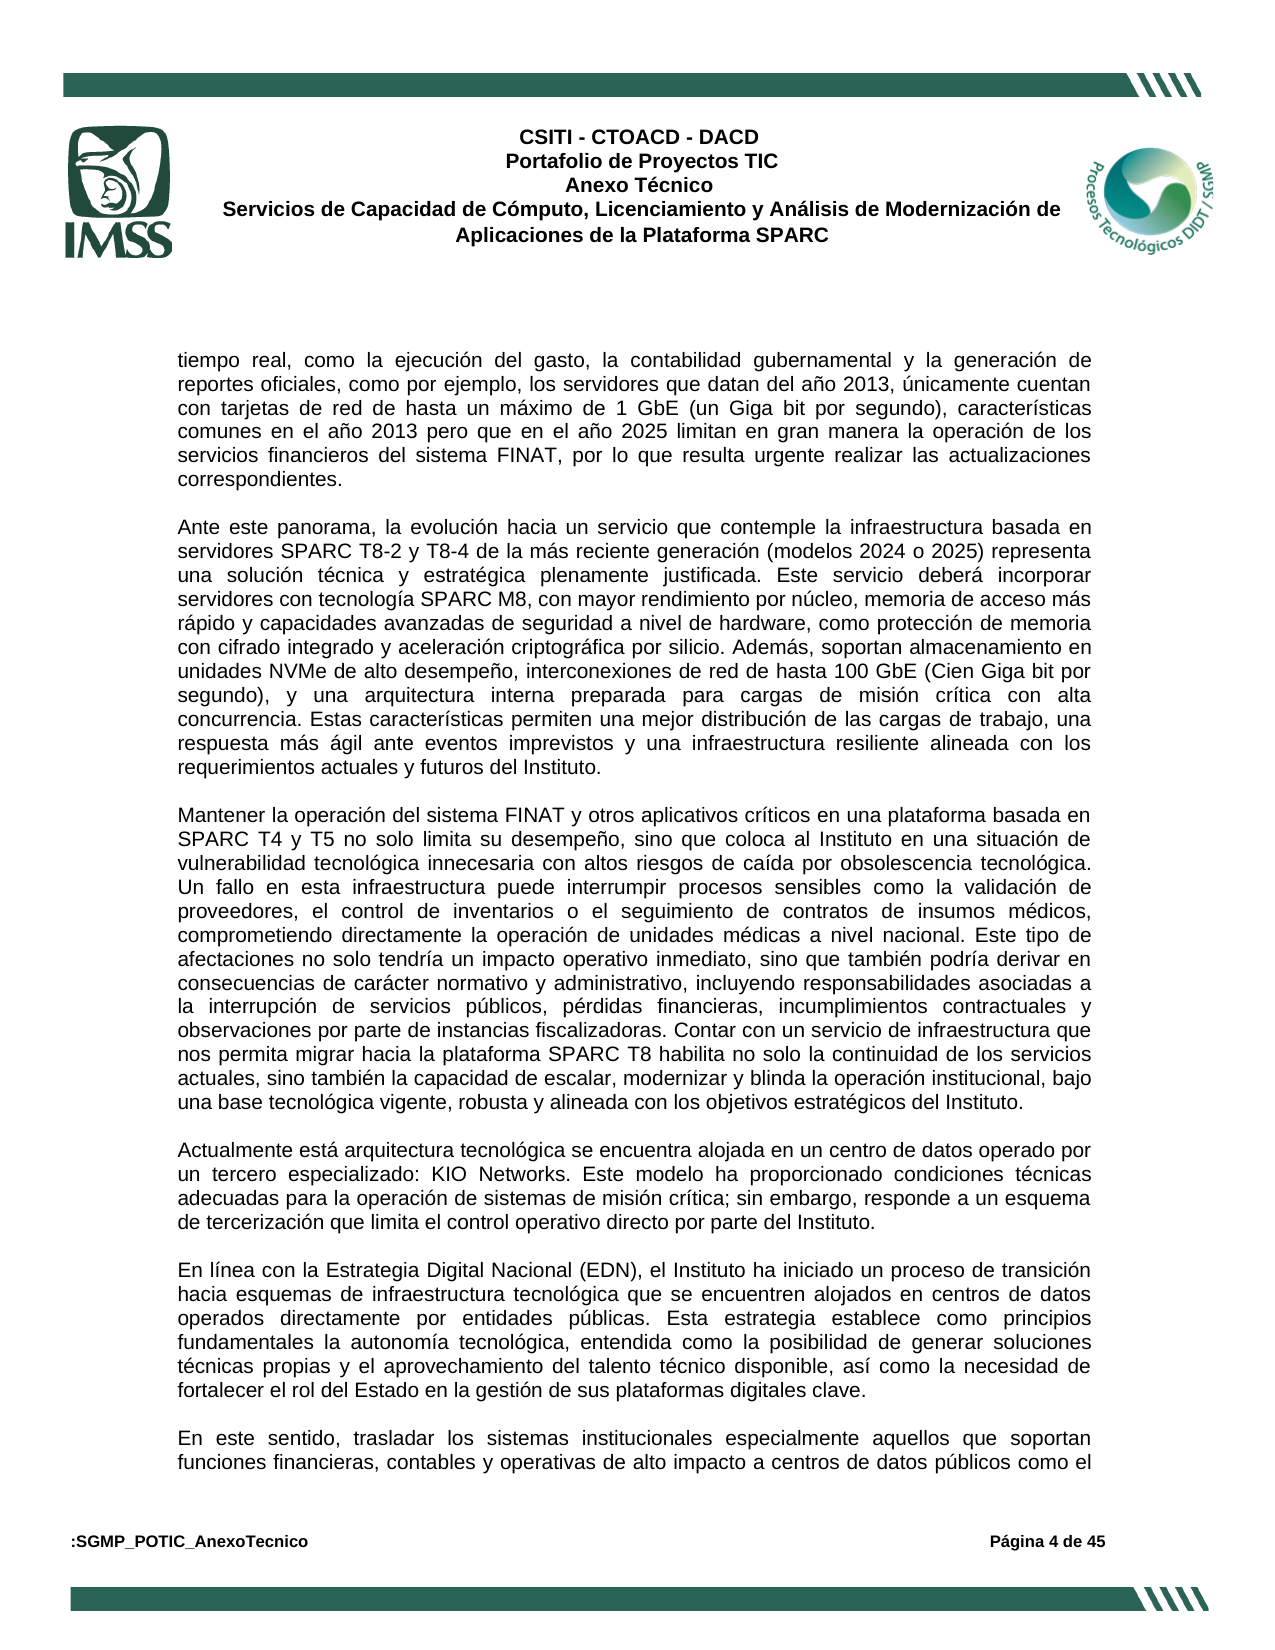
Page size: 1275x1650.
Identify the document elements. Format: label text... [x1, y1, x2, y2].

text Ante este panorama, la evolución hacia un servicio que contemple la infraestructura basada en servidores SPARC T8-2 y T8-4 de la más reciente generación (modelos 2024 o 2025) representa una solución técnica y estratégica plenamente justificada. Este servicio deberá incorporar servidores con tecnología SPARC M8, con mayor rendimiento por núcleo, memoria de acceso más rápido y capacidades avanzadas de seguridad a nivel de hardware, como protección de memoria con cifrado integrado y aceleración criptográfica por silicio. Además, soportan almacenamiento en unidades NVMe de alto desempeño, interconexiones de red de hasta 100 GbE (Cien Giga bit por segundo), y una arquitectura interna preparada para cargas de misión crítica con alta concurrencia. Estas características permiten una mejor distribución de las cargas de trabajo, una respuesta más ágil ante eventos imprevistos y una infraestructura resiliente alineada con los requerimientos actuales y futuros del Instituto. [177, 515, 1093, 779]
text En línea con la Estrategia Digital Nacional (EDN), el Instituto ha iniciado un proceso de transición hacia esquemas de infraestructura tecnológica que se encuentren alojados en centros de datos operados directamente por entidades públicas. Esta estrategia establece como principios fundamentales la autonomía tecnológica, entendida como la posibilidad de generar soluciones técnicas propias y el aprovechamiento del talento técnico disponible, así como la necesidad de fortalecer el rol del Estado en la gestión de sus plataformas digitales clave. [177, 1258, 1093, 1402]
picture [1084, 145, 1213, 254]
picture [63, 124, 173, 258]
text Actualmente está arquitectura tecnológica se encuentra alojada en un centro de datos operado por un tercero especializado: KIO Networks. Este modelo ha proporcionado condiciones técnicas adecuadas para la operación de sistemas de misión crítica; sin embargo, responde a un esquema de tercerización que limita el control operativo directo por parte del Instituto. [177, 1138, 1093, 1234]
text Mantener la operación del sistema FINAT y otros aplicativos críticos en una plataforma basada en SPARC T4 y T5 no solo limita su desempeño, sino que coloca al Instituto en una situación de vulnerabilidad tecnológica innecesaria con altos riesgos de caída por obsolescencia tecnológica. Un fallo en esta infraestructura puede interrumpir procesos sensibles como la validación de proveedores, el control de inventarios o el seguimiento de contratos de insumos médicos, comprometiendo directamente la operación de unidades médicas a nivel nacional. Este tipo de afectaciones no solo tendría un impacto operativo inmediato, sino que también podría derivar en consecuencias de carácter normativo y administrativo, incluyendo responsabilidades asociadas a la interrupción de servicios públicos, pérdidas financieras, incumplimientos contractuales y observaciones por parte de instancias fiscalizadoras. Contar con un servicio de infraestructura que nos permita migrar hacia la plataforma SPARC T8 habilita no solo la continuidad de los servicios actuales, sino también la capacidad de escalar, modernizar y blinda la operación institucional, bajo una base tecnológica vigente, robusta y alineada con los objetivos estratégicos del Instituto. [177, 803, 1093, 1114]
picture [70, 1587, 1209, 1611]
picture [63, 73, 1202, 97]
